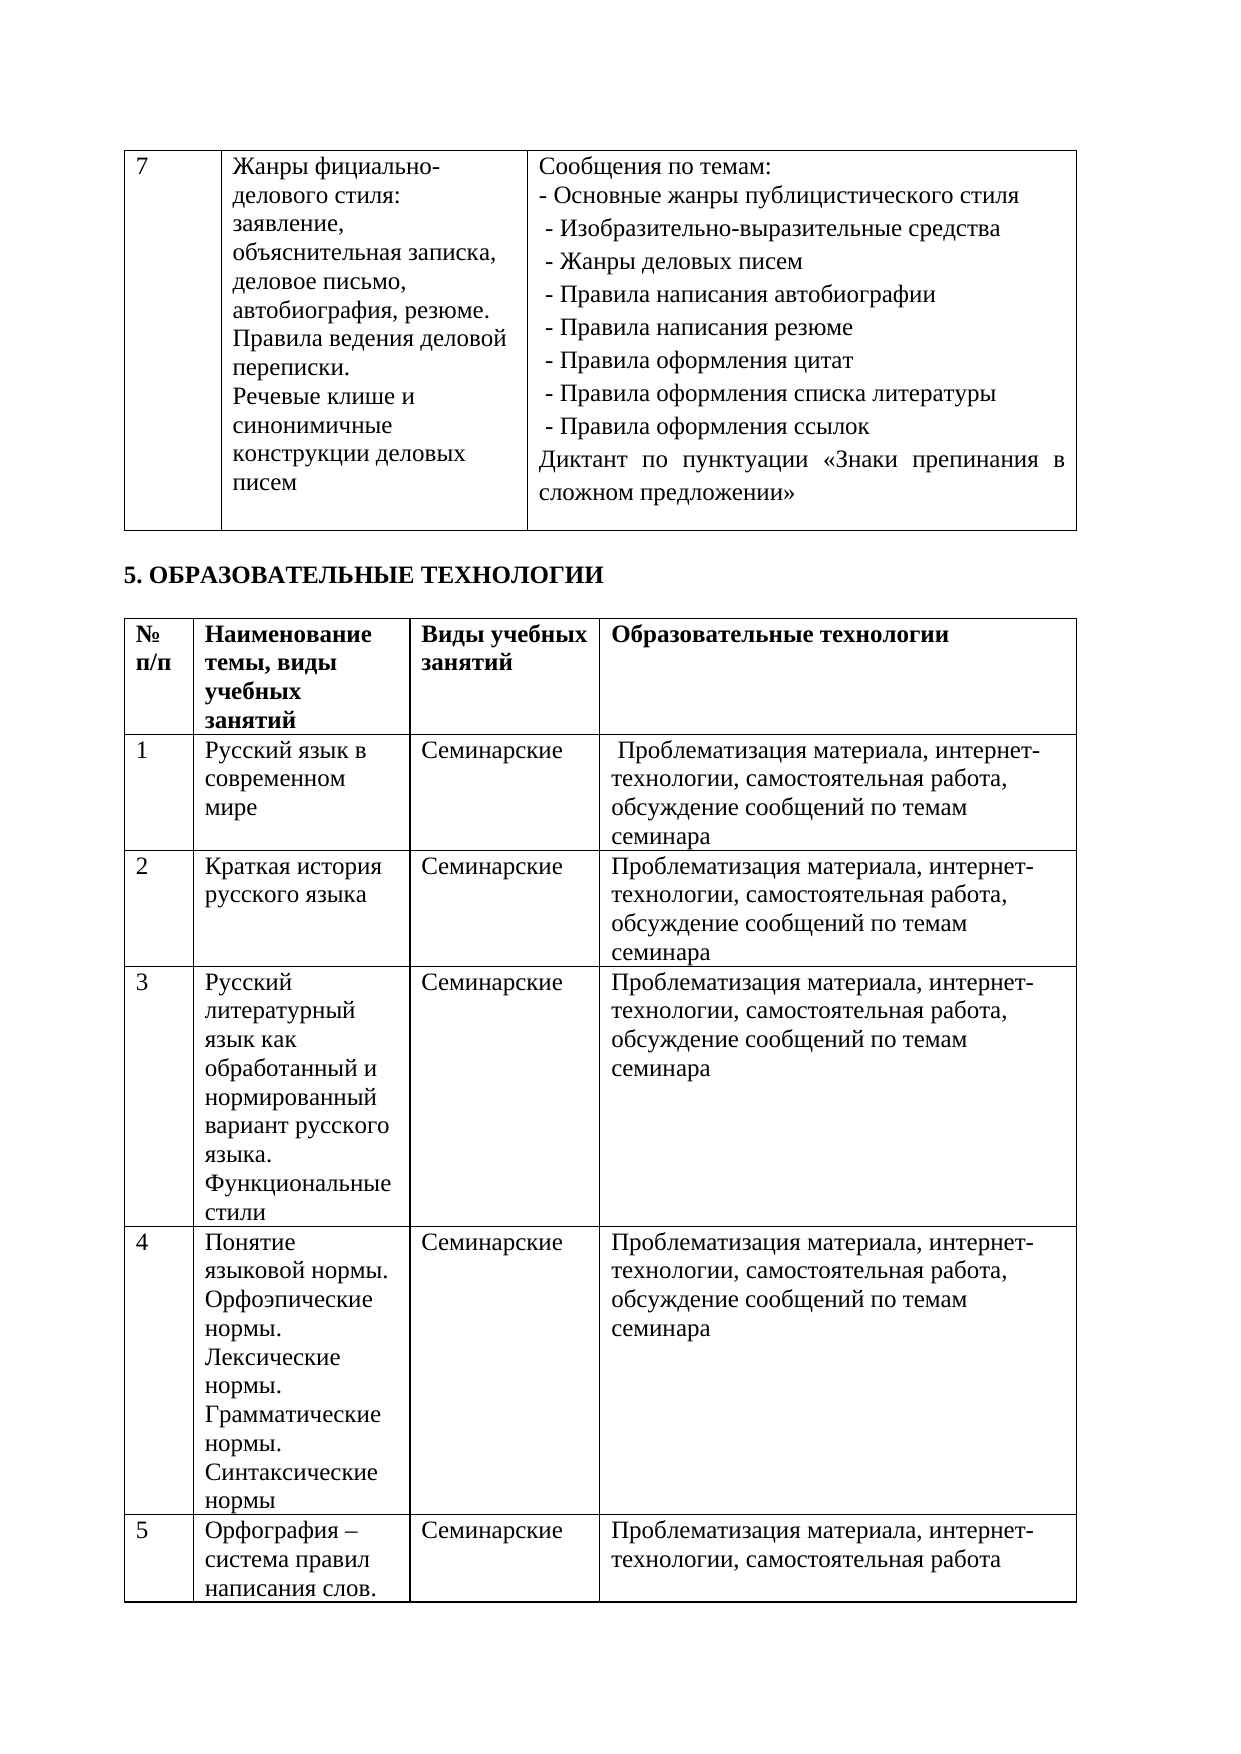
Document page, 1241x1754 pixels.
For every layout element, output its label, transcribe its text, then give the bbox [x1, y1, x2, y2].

table_cell Семинарские [411, 851, 599, 966]
table_cell 7 [125, 151, 221, 530]
table_cell Сообщения по темам: - Основные жанры публицистического стиля - Изобразительно-выразительные средства - Жанры деловых писем - Правила написания автобиографии - Правила написания резюме - Правила оформления цитат - Правила оформления списка литературы - Правила оформления ссылок Диктант по пунктуации «Знаки препинания в сложном предложении» [528, 151, 1076, 530]
table_cell Проблематизация материала, интернет-технологии, самостоятельная работа, обсуждение сообщений по темам семинара [600, 735, 1076, 850]
table_cell 3 [125, 967, 193, 1226]
table_cell Понятие языковой нормы. Орфоэпические нормы. Лексические нормы. Грамматические нормы. Синтаксические нормы [194, 1227, 409, 1514]
table_cell Русский язык в современном мире [194, 735, 409, 850]
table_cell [600, 1515, 1076, 1601]
table_cell Проблематизация материала, интернет-технологии, самостоятельная работа, обсуждение сообщений по темам семинара [600, 967, 1076, 1226]
table_cell 5 [125, 1515, 193, 1601]
table_cell Проблематизация материала, интернет-технологии, самостоятельная работа, обсуждение сообщений по темам семинара [600, 1227, 1076, 1514]
table_cell Семинарские [411, 967, 599, 1226]
table_cell Семинарские [411, 1227, 599, 1514]
table_cell 4 [125, 1227, 193, 1514]
table_header Наименование темы, виды учебных занятий [194, 619, 409, 734]
table_cell Семинарские [411, 1515, 599, 1601]
table_cell Семинарские [411, 735, 599, 850]
table_cell 1 [125, 735, 193, 850]
table_cell Жанры фициально-делового стиля: заявление, объяснительная записка, деловое письмо, автобиография, резюме. Правила ведения деловой переписки. Речевые клише и синонимичные конструкции деловых писем [222, 151, 527, 530]
table_cell Проблематизация материала, интернет-технологии, самостоятельная работа, обсуждение сообщений по темам семинара [600, 851, 1076, 966]
table_cell 2 [125, 851, 193, 966]
table_cell Русский литературный язык как обработанный и нормированный вариант русского языка. Функциональные стили [194, 967, 409, 1226]
table_header Виды учебных занятий [411, 619, 599, 734]
table_cell Краткая история русского языка [194, 851, 409, 966]
table_header № п/п [125, 619, 193, 734]
table_header Образовательные технологии [600, 619, 1076, 734]
text 5. ОБРАЗОВАТЕЛЬНЫЕ ТЕХНОЛОГИИ [124, 560, 1077, 589]
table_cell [194, 1515, 409, 1601]
